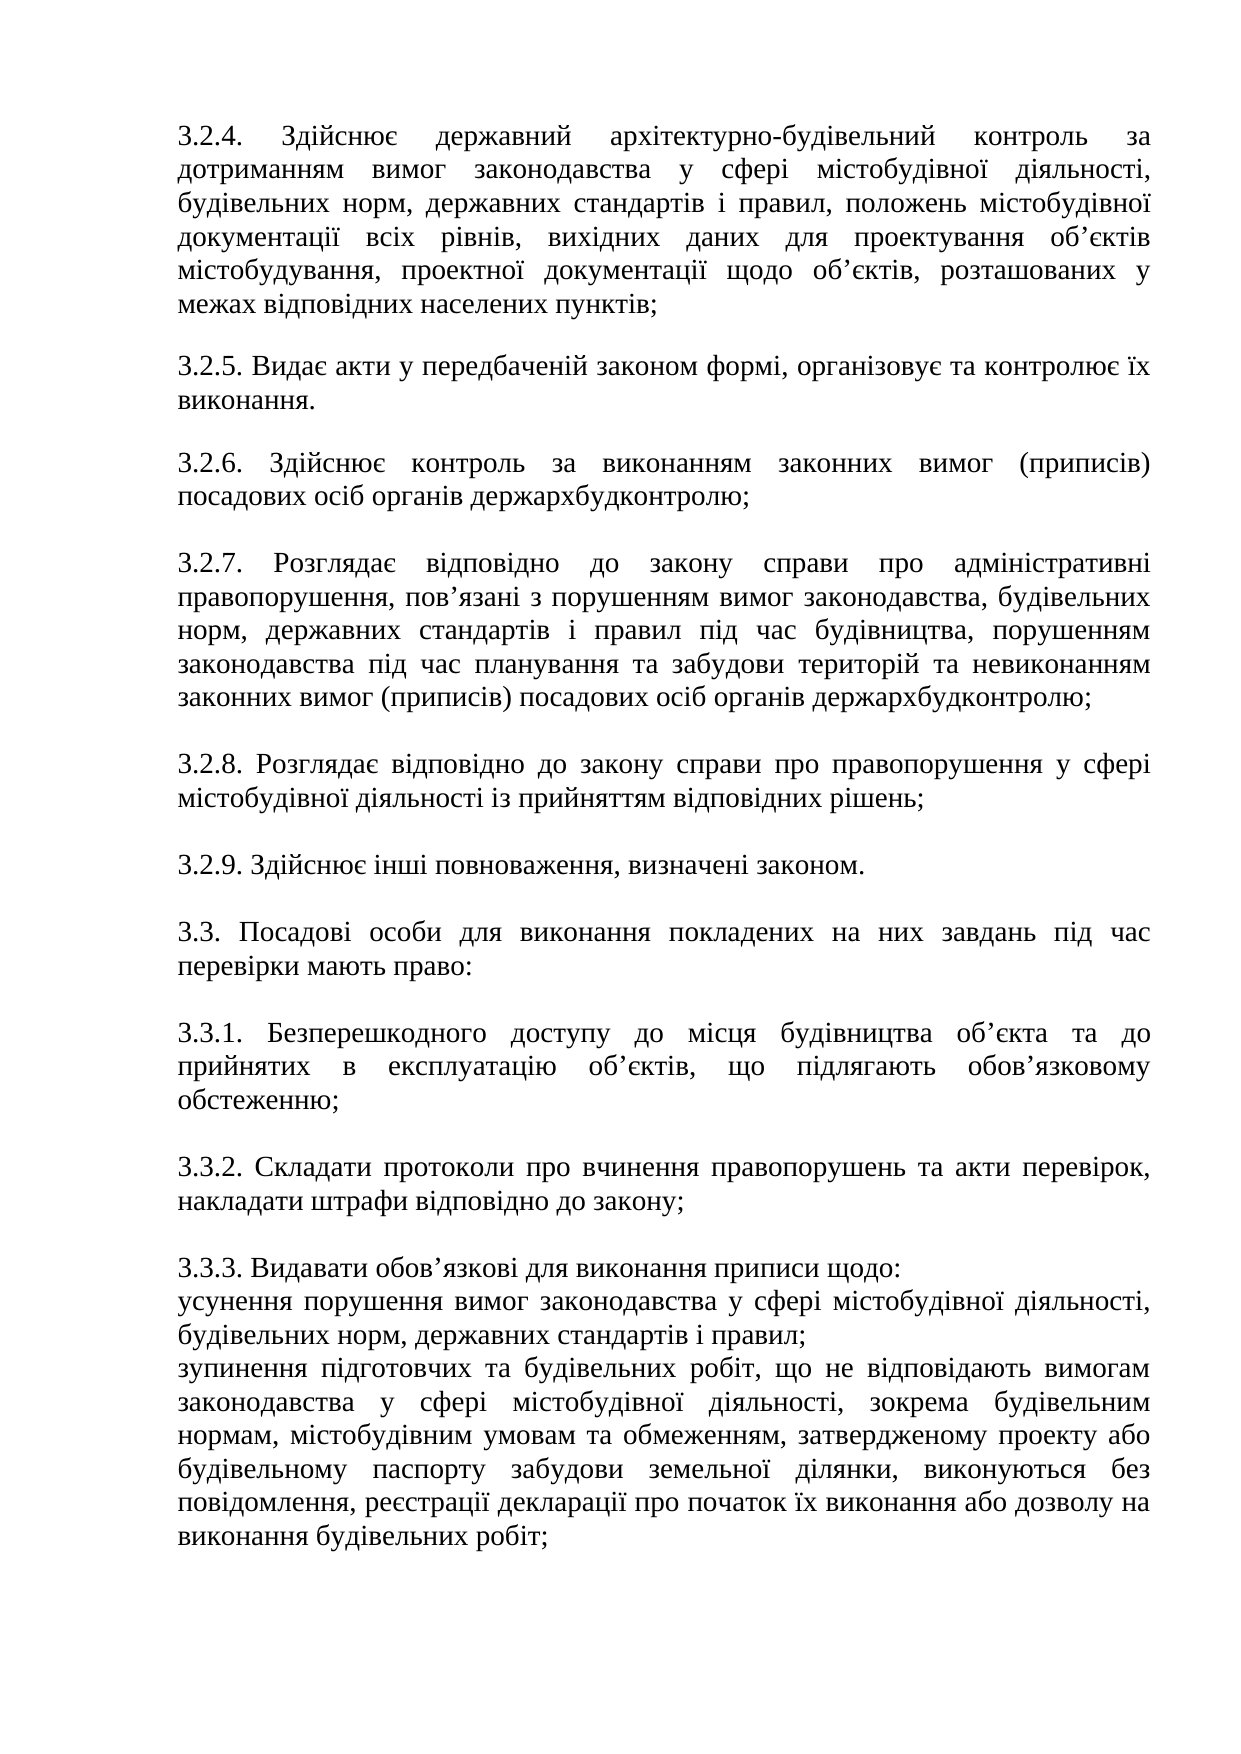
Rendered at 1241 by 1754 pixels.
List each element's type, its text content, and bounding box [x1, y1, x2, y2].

text 3.3.2. Складати протоколи про вчинення правопорушень та акти перевірок, накладати штрафи відповідно до закону; [177, 1149, 1152, 1216]
text усунення порушення вимог законодавства у сфері містобудівної діяльності, будівельних норм, державних стандартів і правил; [177, 1283, 1152, 1350]
text 3.3.3. Видавати обов’язкові для виконання приписи щодо: [177, 1250, 1152, 1283]
text 3.2.6. Здійснює контроль за виконанням законних вимог (приписів) посадових осіб органів держархбудконтролю; [177, 445, 1152, 512]
text зупинення підготовчих та будівельних робіт, що не відповідають вимогам законодавства у сфері містобудівної діяльності, зокрема будівельним нормам, містобудівним умовам та обмеженням, затвердженому проекту або будівельному паспорту забудови земельної ділянки, виконуються без повідомлення, реєстрації декларації про початок їх виконання або дозволу на виконання будівельних робіт; [177, 1350, 1152, 1552]
text 3.2.5. Видає акти у передбаченій законом формі, організовує та контролює їх виконання. [177, 348, 1152, 416]
text 3.2.8. Розглядає відповідно до закону справи про правопорушення у сфері містобудівної діяльності із прийняттям відповідних рішень; [177, 747, 1152, 814]
text 3.3.1. Безперешкодного доступу до місця будівництва об’єкта та до прийнятих в експлуатацію об’єктів, що підлягають обов’язковому обстеженню; [177, 1015, 1152, 1116]
text 3.3. Посадові особи для виконання покладених на них завдань під час перевірки мають право: [177, 914, 1152, 981]
text 3.2.7. Розглядає відповідно до закону справи про адміністративні правопорушення, пов’язані з порушенням вимог законодавства, будівельних норм, державних стандартів і правил під час будівництва, порушенням законодавства під час планування та забудови територій та невиконанням законних вимог (приписів) посадових осіб органів держархбудконтролю; [177, 545, 1152, 713]
text 3.2.9. Здійснює інші повноваження, визначені законом. [177, 847, 1152, 881]
text 3.2.4. Здійснює державний архітектурно-будівельний контроль за дотриманням вимог законодавства у сфері містобудівної діяльності, будівельних норм, державних стандартів і правил, положень містобудівної документації всіх рівнів, вихідних даних для проектування об’єктів містобудування, проектної документації щодо об’єктів, розташованих у межах відповідних населених пунктів; [177, 118, 1152, 319]
